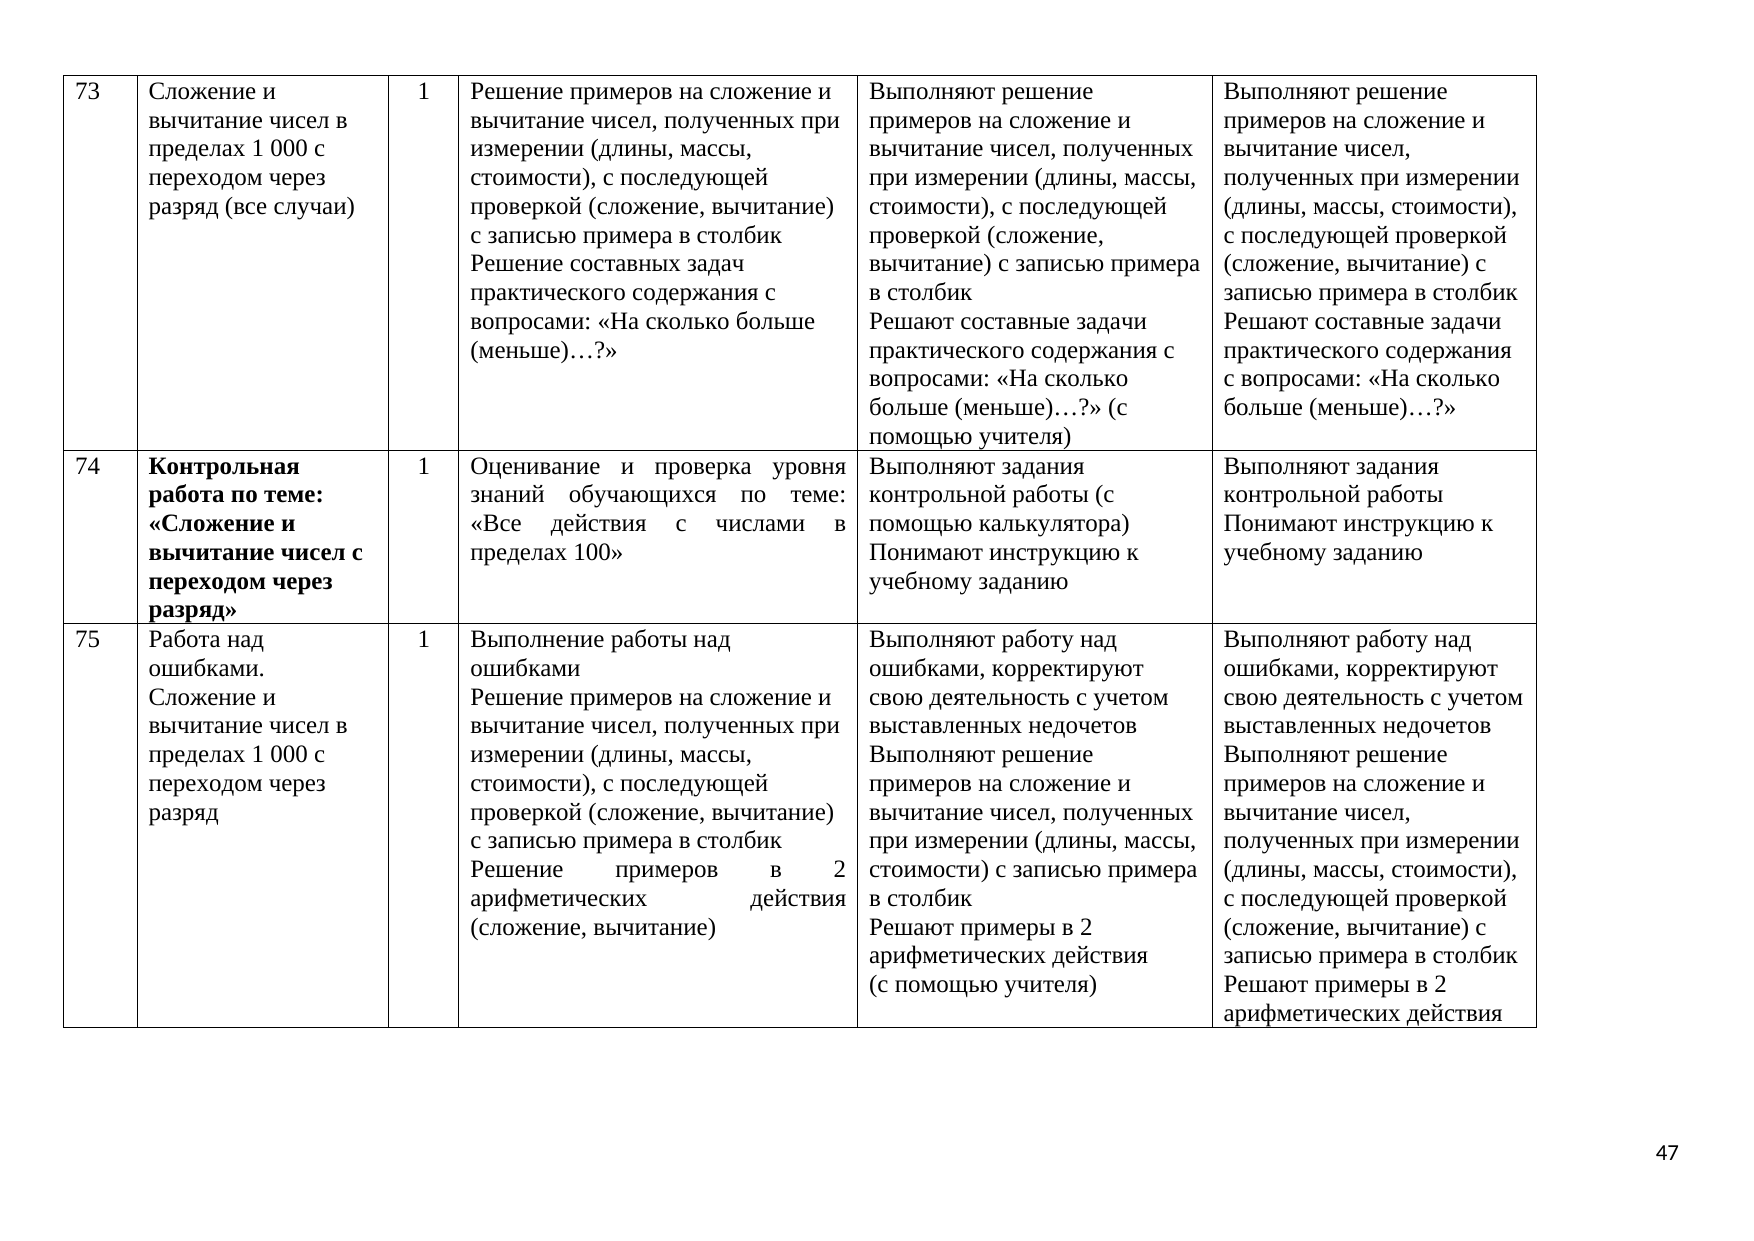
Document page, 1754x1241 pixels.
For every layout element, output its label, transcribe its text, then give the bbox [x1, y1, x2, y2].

table_cell Оценивание и проверка уровня знаний обучающихся по теме: «Все действия с числами в пределах 100» [459, 451, 857, 623]
table_header 73 [64, 76, 137, 450]
table_header Сложение и вычитание чисел в пределах 1 000 с переходом через разряд (все случаи) [138, 76, 388, 450]
table_cell Выполняют работу над ошибками, корректируют свою деятельность с учетом выставленных недочетов Выполняют решение примеров на сложение и вычитание чисел, полученных при измерении (длины, массы, стоимости) с записью примера в столбик Решают примеры в 2 арифметических действия (с помощью учителя) [858, 624, 1212, 1027]
table_cell 75 [64, 624, 137, 1027]
table_cell Выполняют задания контрольной работы (с помощью калькулятора) Понимают инструкцию к учебному заданию [858, 451, 1212, 623]
table_header Выполняют решение примеров на сложение и вычитание чисел, полученных при измерении (длины, массы, стоимости), с последующей проверкой (сложение, вычитание) с записью примера в столбик Решают составные задачи практического содержания с вопросами: «На сколько больше (меньше)…?» (с помощью учителя) [858, 76, 1212, 450]
table_header Решение примеров на сложение и вычитание чисел, полученных при измерении (длины, массы, стоимости), с последующей проверкой (сложение, вычитание) с записью примера в столбик Решение составных задач практического содержания с вопросами: «На сколько больше (меньше)…?» [459, 76, 857, 450]
table_cell 1 [389, 451, 458, 623]
table_cell Контрольная работа по теме: «Сложение и вычитание чисел с переходом через разряд» [138, 451, 388, 623]
table_header Выполняют решение примеров на сложение и вычитание чисел, полученных при измерении (длины, массы, стоимости), с последующей проверкой (сложение, вычитание) с записью примера в столбик Решают составные задачи практического содержания с вопросами: «На сколько больше (меньше)…?» [1213, 76, 1536, 450]
table_cell Выполняют работу над ошибками, корректируют свою деятельность с учетом выставленных недочетов Выполняют решение примеров на сложение и вычитание чисел, полученных при измерении (длины, массы, стоимости), с последующей проверкой (сложение, вычитание) с записью примера в столбик Решают примеры в 2 арифметических действия [1213, 624, 1536, 1027]
table_cell Выполняют задания контрольной работы Понимают инструкцию к учебному заданию [1213, 451, 1536, 623]
table_cell 74 [64, 451, 137, 623]
table_cell 1 [389, 624, 458, 1027]
table_cell Выполнение работы над ошибками Решение примеров на сложение и вычитание чисел, полученных при измерении (длины, массы, стоимости), с последующей проверкой (сложение, вычитание) с записью примера в столбик Решение примеров в 2 арифметических действия (сложение, вычитание) [459, 624, 857, 1027]
table_cell Работа над ошибками. Сложение и вычитание чисел в пределах 1 000 с переходом через разряд [138, 624, 388, 1027]
table_header 1 [389, 76, 458, 450]
